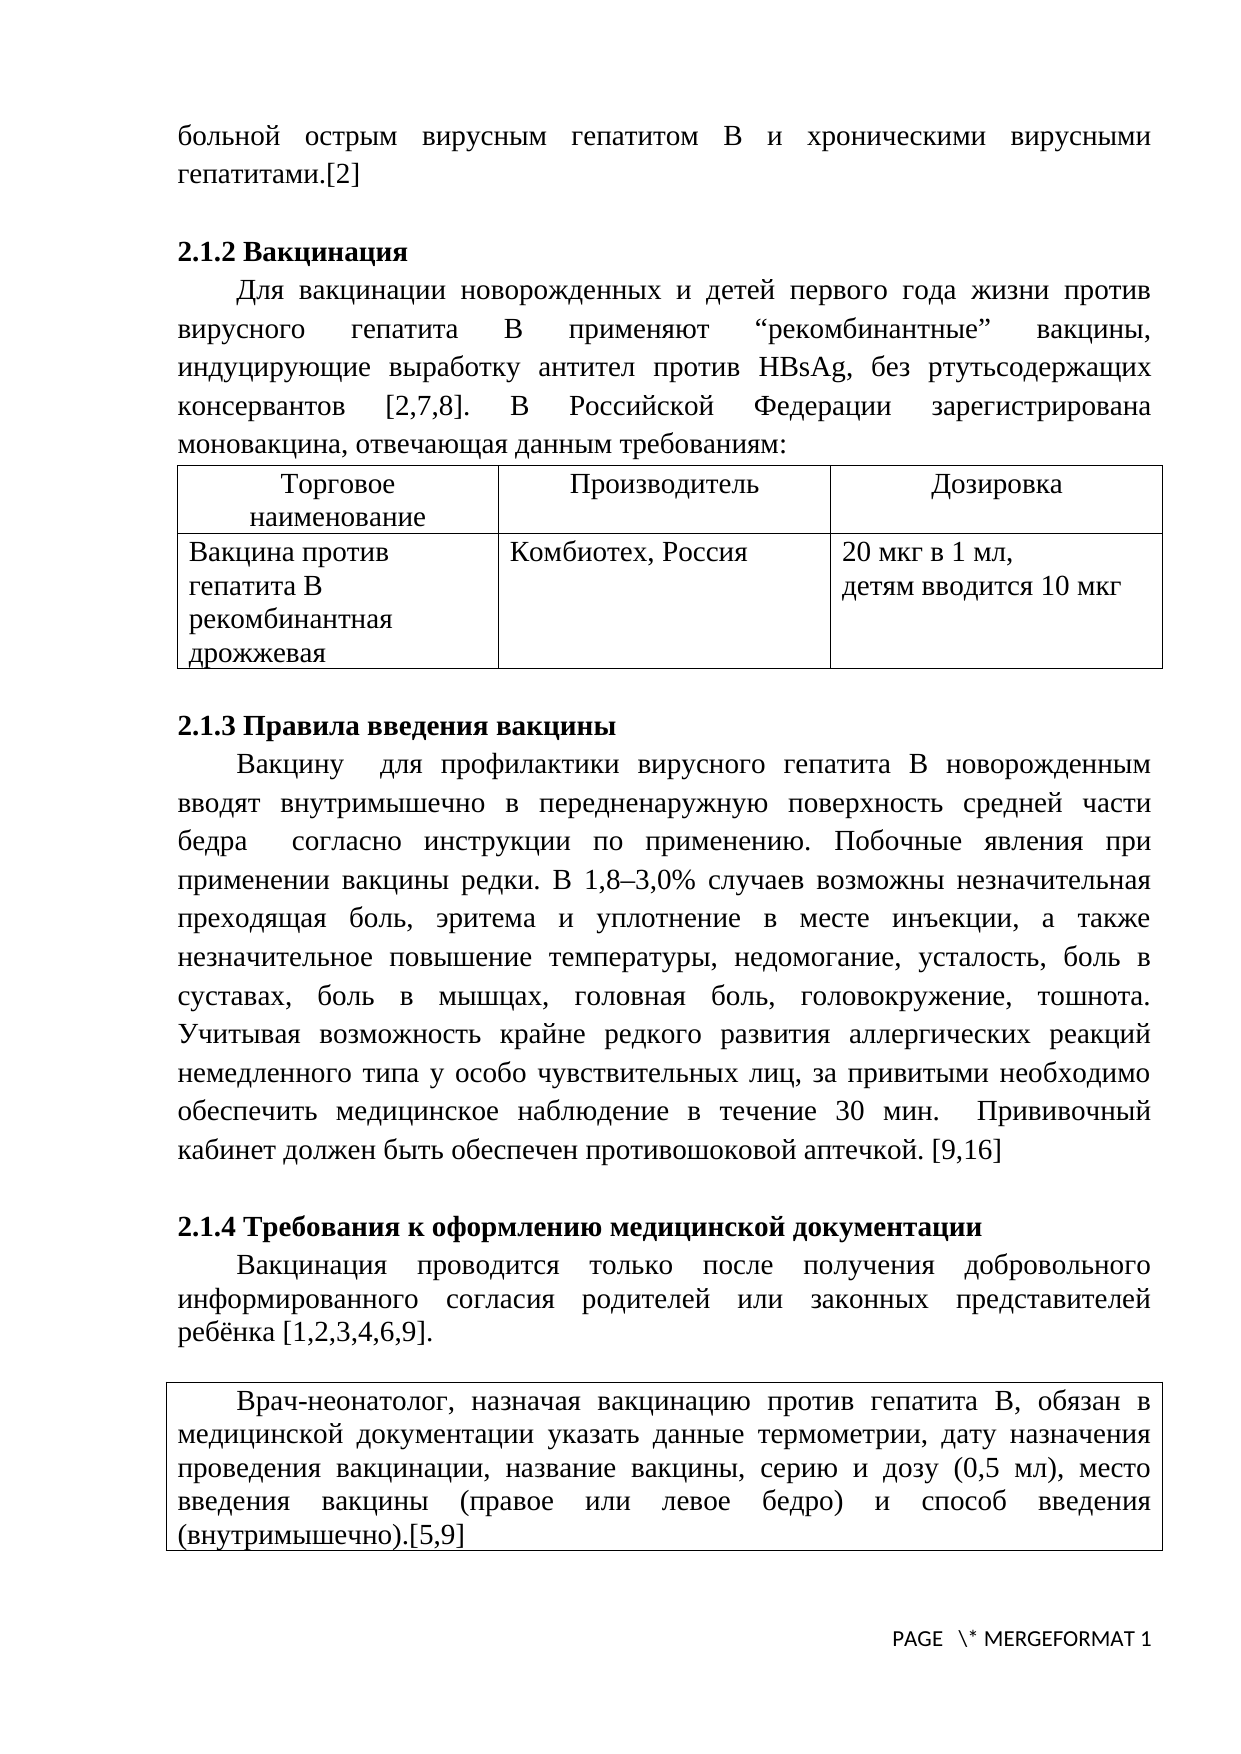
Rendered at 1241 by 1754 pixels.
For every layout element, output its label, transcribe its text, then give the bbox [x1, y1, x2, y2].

table_cell Комбиотех, Россия [499, 534, 830, 668]
table_cell 20 мкг в 1 мл, детям вводится 10 мкг [831, 534, 1162, 668]
table_header Производитель [499, 466, 830, 533]
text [177, 118, 1152, 190]
table_cell Вакцина против гепатита В рекомбинантная дрожжевая [178, 534, 498, 668]
text 2.1.3 Правила введения вакцины [177, 708, 1152, 741]
table_header Торговое наименование [178, 466, 498, 533]
text Для вакцинации новорожденных и детей первого года жизни против вирусного гепатита В применяют “рекомбинантные” вакцины, индуцирующие выработку антител против HBsAg, без ртутьсодержащих консервантов [2,7,8]. В Российской Федерации зарегистрирована моновакцина, отвечающая данным требованиям: [177, 272, 1152, 460]
text 2.1.2 Вакцинация [177, 234, 1152, 267]
text Вакцину для профилактики вирусного гепатита В новорожденным вводят внутримышечно в передненаружную поверхность средней части бедра согласно инструкции по применению. Побочные явления при применении вакцины редки. В 1,8–3,0% случаев возможны незначительная преходящая боль, эритема и уплотнение в месте инъекции, а также незначительное повышение температуры, недомогание, усталость, боль в суставах, боль в мышцах, головная боль, головокружение, тошнота. Учитывая возможность крайне редкого развития аллергических реакций немедленного типа у особо чувствительных лиц, за привитыми необходимо обеспечить медицинское наблюдение в течение 30 мин. Прививочный кабинет должен быть обеспечен противошоковой аптечкой. [9,16] [177, 746, 1152, 1165]
text Вакцинация проводится только после получения добровольного информированного согласия родителей или законных представителей ребёнка [1,2,3,4,6,9]. [177, 1247, 1152, 1348]
text 2.1.4 Требования к оформлению медицинской документации [177, 1209, 1152, 1242]
table_header Дозировка [831, 466, 1162, 533]
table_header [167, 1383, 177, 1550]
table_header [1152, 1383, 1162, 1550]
